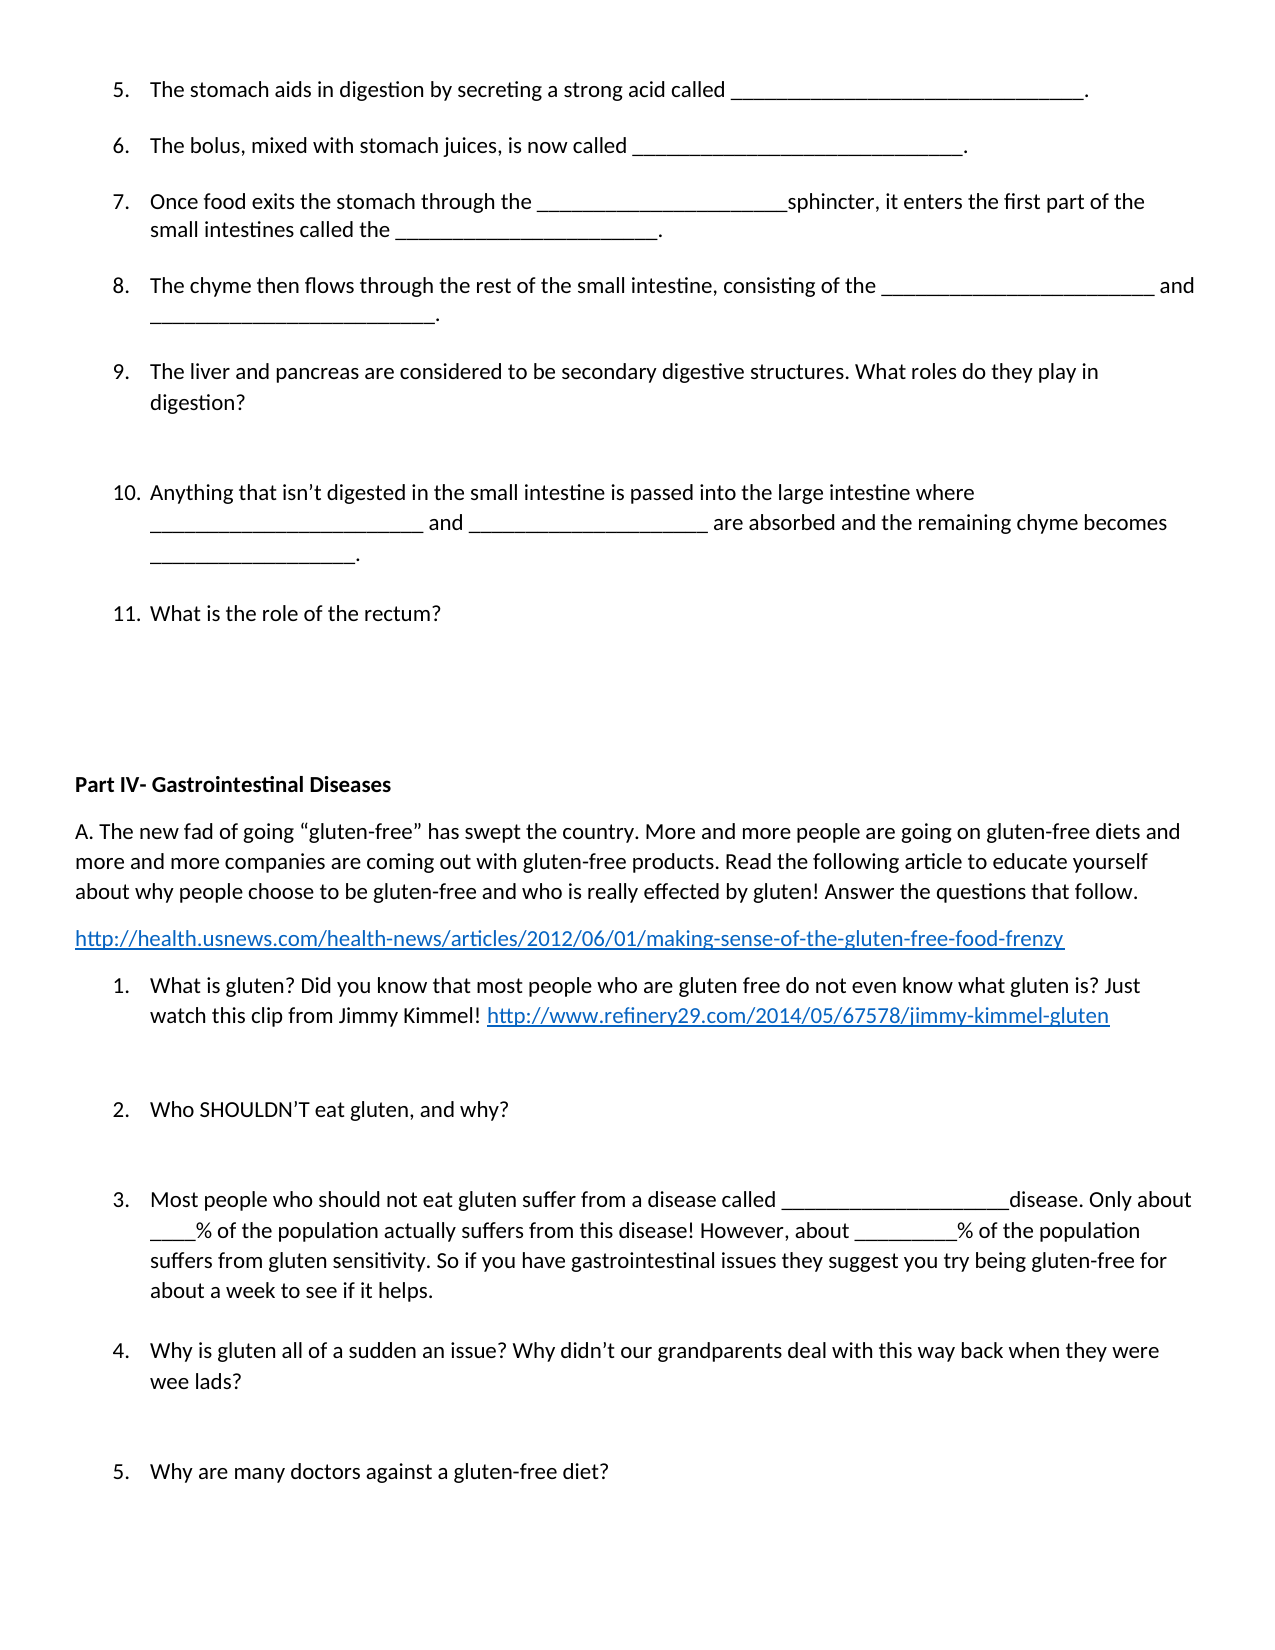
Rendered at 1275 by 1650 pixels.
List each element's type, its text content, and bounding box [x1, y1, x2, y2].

list Who SHOULDN’T eat gluten, and why? [112, 1095, 1200, 1123]
list Why is gluten all of a sudden an issue? Why didn’t our grandparents deal with this way back when they were wee lads? [112, 1337, 1200, 1395]
list Once food exits the stomach through the ______________________sphincter, it enters the first part of the small intestines called the _______________________. [112, 187, 1200, 243]
list Why are many doctors against a gluten-free diet? [112, 1457, 1200, 1485]
text http://health.usnews.com/health-news/articles/2012/06/01/making-sense-of-the-gluten-free-food-frenzy [75, 924, 1200, 952]
text Part IV- Gastrointestinal Diseases [75, 770, 1200, 798]
list The liver and pancreas are considered to be secondary digestive structures. What roles do they play in digestion? [112, 357, 1200, 416]
text A. The new fad of going “gluten-free” has swept the country. More and more people are going on gluten-free diets and more and more companies are coming out with gluten-free products. Read the following article to educate yourself about why people choose to be gluten-free and who is really effected by gluten! Answer the questions that follow. [75, 817, 1200, 905]
list What is gluten? Did you know that most people who are gluten free do not even know what gluten is? Just watch this clip from Jimmy Kimmel! http://www.refinery29.com/2014/05/67578/jimmy-kimmel-gluten [112, 971, 1200, 1029]
list The stomach aids in digestion by secreting a strong acid called _______________________________. [112, 75, 1200, 103]
list The bolus, mixed with stomach juices, is now called _____________________________. [112, 131, 1200, 159]
list Anything that isn’t digested in the small intestine is passed into the large intestine where ________________________ and _____________________ are absorbed and the remaining chyme becomes __________________. [112, 478, 1200, 567]
list What is the role of the rectum? [112, 599, 1200, 627]
list Most people who should not eat gluten suffer from a disease called ____________________disease. Only about ____% of the population actually suffers from this disease! However, about _________% of the population suffers from gluten sensitivity. So if you have gastrointestinal issues they suggest you try being gluten-free for about a week to see if it helps. [112, 1186, 1200, 1304]
list The chyme then flows through the rest of the small intestine, consisting of the ________________________ and _________________________. [112, 271, 1200, 327]
